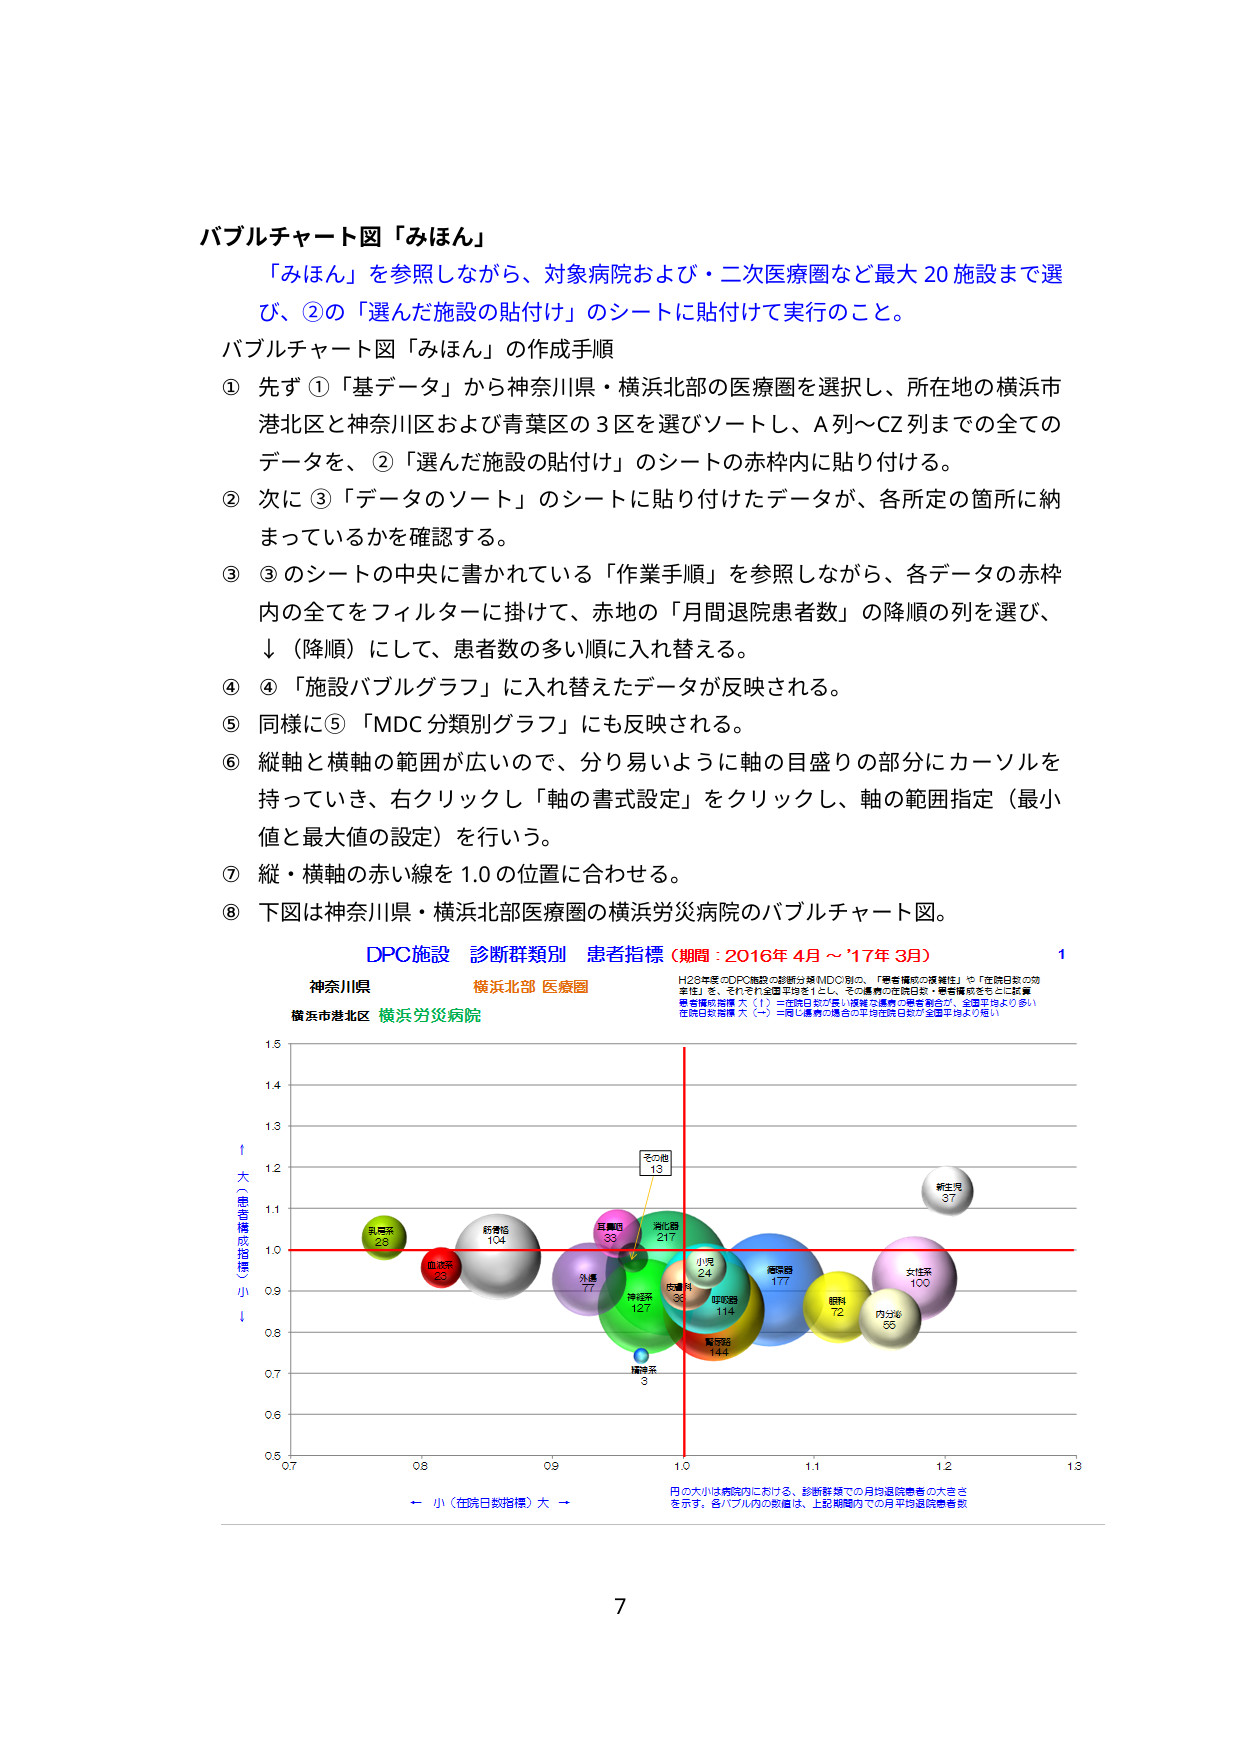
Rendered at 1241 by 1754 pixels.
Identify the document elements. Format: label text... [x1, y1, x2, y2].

list 縦・横軸の赤い線を1.0の位置に合わせる。 [221, 854, 1063, 892]
list 下図は神奈川県・横浜北部医療圏の横浜労災病院のバブルチャート図。 [221, 892, 1063, 929]
list 縦軸と横軸の範囲が広いので、分り易いように軸の目盛りの部分にカーソルを持っていき、右クリックし「軸の書式設定」をクリックし、軸の範囲指定（最小値と最大値の設定）を行いう。 [221, 742, 1063, 854]
list 次に ③「データのソート」のシートに貼り付けたデータが、各所定の箇所に納まっているかを確認する。 [221, 479, 1063, 554]
list 同様に⑤ 「MDC分類別グラフ」にも反映される。 [221, 704, 1063, 742]
list 「みほん」を参照しながら、対象病院および・二次医療圏など最大20施設まで選び、②の「選んだ施設の貼付け」のシートに貼付けて実行のこと。 [258, 254, 1063, 329]
list 先ず ①「基データ」から神奈川県・横浜北部の医療圏を選択し、所在地の横浜市港北区と神奈川区および青葉区の3区を選びソートし、A列～CZ列までの全てのデータを、 ②「選んだ施設の貼付け」のシートの赤枠内に貼り付ける。 [221, 367, 1063, 479]
picture [221, 929, 1107, 1525]
list ③のシートの中央に書かれている「作業手順」を参照しながら、各データの赤枠内の全てをフィルターに掛けて、赤地の「月間退院患者数」の降順の列を選び、↓（降順）にして、患者数の多い順に入れ替える。 [221, 554, 1063, 667]
list ④ 「施設バブルグラフ」に入れ替えたデータが反映される。 [221, 667, 1063, 704]
text バブルチャート図「みほん」の作成手順 [199, 329, 1063, 367]
text バブルチャート図「みほん」 [199, 217, 1063, 254]
